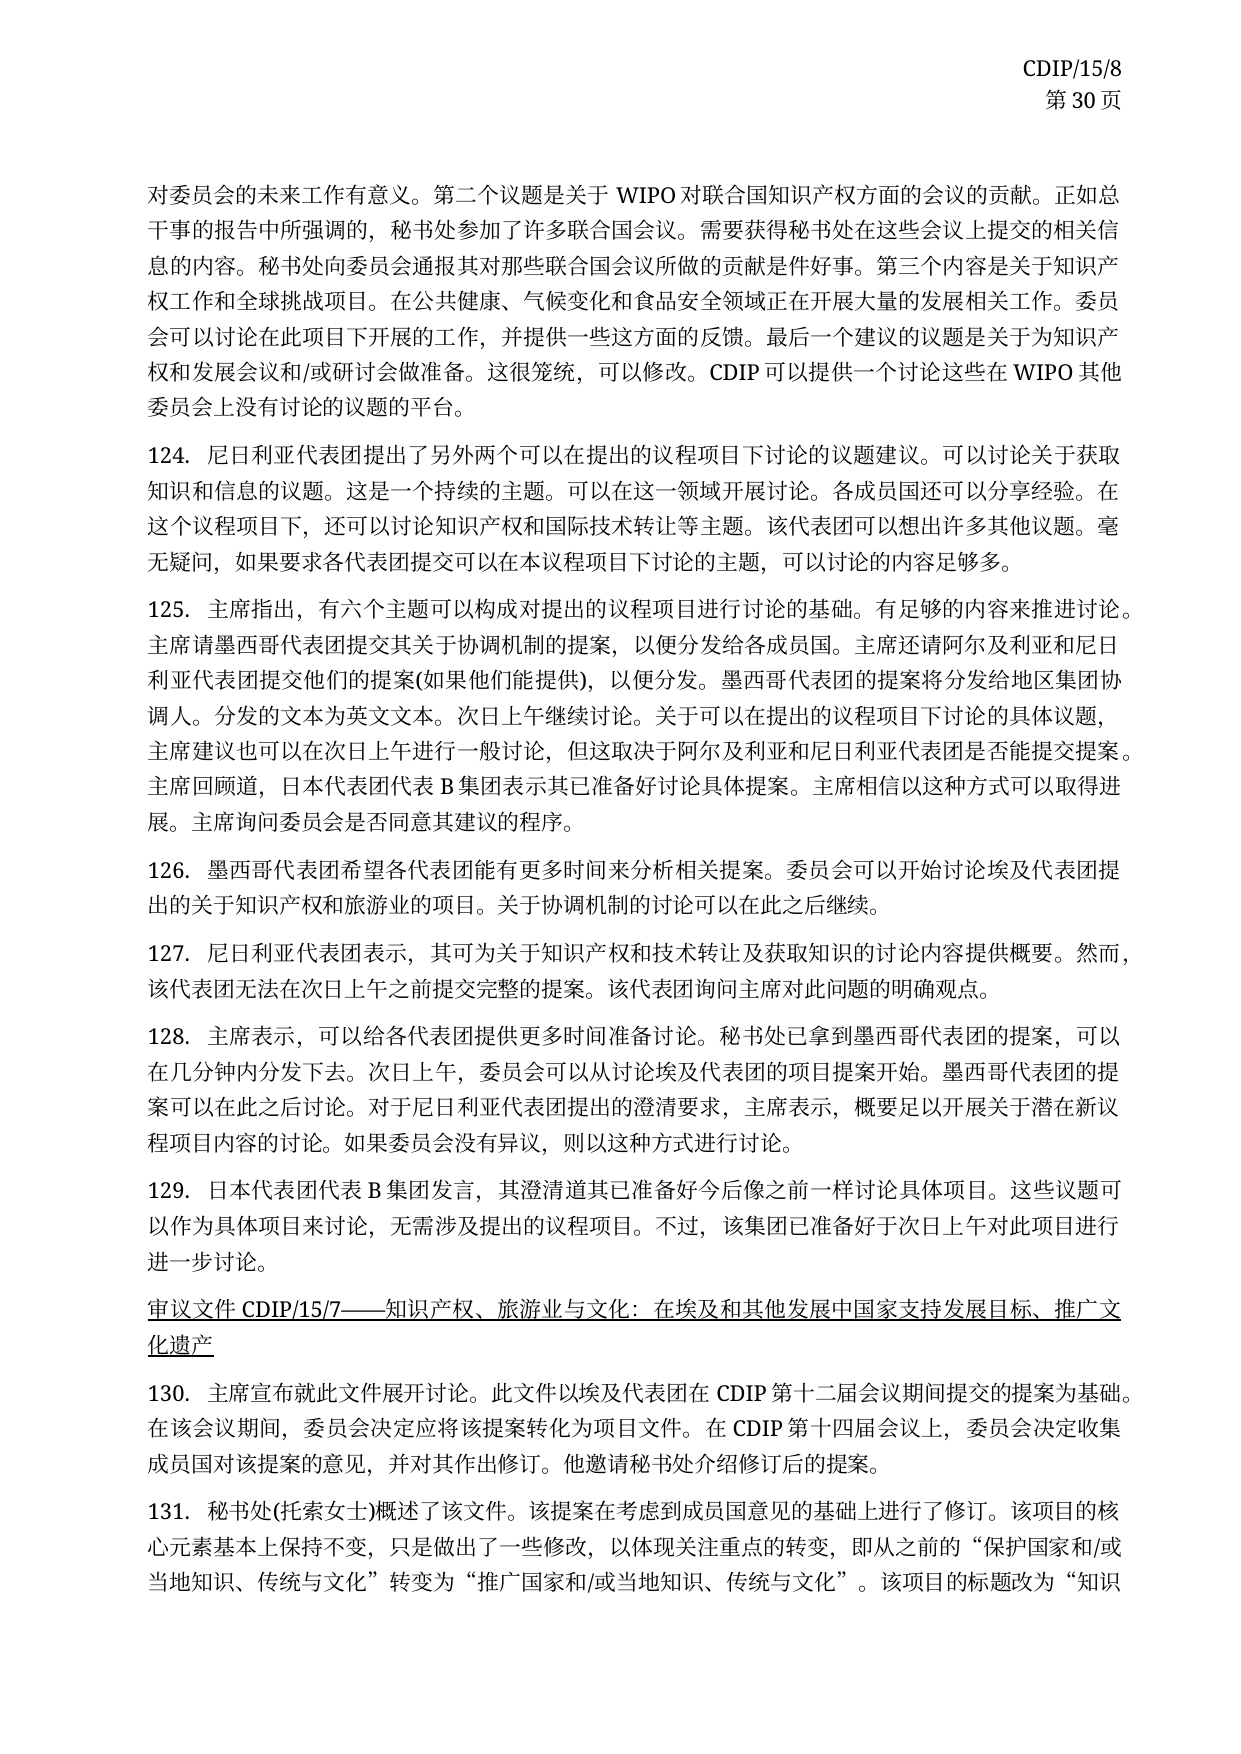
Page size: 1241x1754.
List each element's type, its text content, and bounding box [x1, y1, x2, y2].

list . 主席指出，有六个主题可以构成对提出的议程项目进行讨论的基础。有足够的内容来推进讨论。主席请墨西哥代表团提交其关于协调机制的提案，以便分发给各成员国。主席还请阿尔及利亚和尼日利亚代表团提交他们的提案(如果他们能提供)，以便分发。墨西哥代表团的提案将分发给地区集团协调人。分发的文本为英文文本。次日上午继续讨论。关于可以在提出的议程项目下讨论的具体议题，主席建议也可以在次日上午进行一般讨论，但这取决于阿尔及利亚和尼日利亚代表团是否能提交提案。主席回顾道，日本代表团代表B集团表示其已准备好讨论具体提案。主席相信以这种方式可以取得进展。主席询问委员会是否同意其建议的程序。 [148, 589, 1122, 837]
list . 尼日利亚代表团提出了另外两个可以在提出的议程项目下讨论的议题建议。可以讨论关于获取知识和信息的议题。这是一个持续的主题。可以在这一领域开展讨论。各成员国还可以分享经验。在这个议程项目下，还可以讨论知识产权和国际技术转让等主题。该代表团可以想出许多其他议题。毫无疑问，如果要求各代表团提交可以在本议程项目下讨论的主题，可以讨论的内容足够多。 [148, 434, 1122, 576]
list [148, 1491, 1122, 1597]
list . 日本代表团代表B集团发言，其澄清道其已准备好今后像之前一样讨论具体项目。这些议题可以作为具体项目来讨论，无需涉及提出的议程项目。不过，该集团已准备好于次日上午对此项目进行进一步讨论。 [148, 1170, 1122, 1276]
list . 尼日利亚代表团表示，其可为关于知识产权和技术转让及获取知识的讨论内容提供概要。然而，该代表团无法在次日上午之前提交完整的提案。该代表团询问主席对此问题的明确观点。 [148, 932, 1122, 1003]
list . 主席宣布就此文件展开讨论。此文件以埃及代表团在CDIP第十二届会议期间提交的提案为基础。在该会议期间，委员会决定应将该提案转化为项目文件。在CDIP第十四届会议上，委员会决定收集成员国对该提案的意见，并对其作出修订。他邀请秘书处介绍修订后的提案。 [148, 1372, 1122, 1478]
list . 墨西哥代表团希望各代表团能有更多时间来分析相关提案。委员会可以开始讨论埃及代表团提出的关于知识产权和旅游业的项目。关于协调机制的讨论可以在此之后继续。 [148, 849, 1122, 920]
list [148, 174, 1122, 422]
text 审议文件CDIP/15/7——知识产权、旅游业与文化：在埃及和其他发展中国家支持发展目标、推广文化遗产 [148, 1289, 1122, 1359]
list . 主席表示，可以给各代表团提供更多时间准备讨论。秘书处已拿到墨西哥代表团的提案，可以在几分钟内分发下去。次日上午，委员会可以从讨论埃及代表团的项目提案开始。墨西哥代表团的提案可以在此之后讨论。对于尼日利亚代表团提出的澄清要求，主席表示，概要足以开展关于潜在新议程项目内容的讨论。如果委员会没有异议，则以这种方式进行讨论。 [148, 1016, 1122, 1157]
